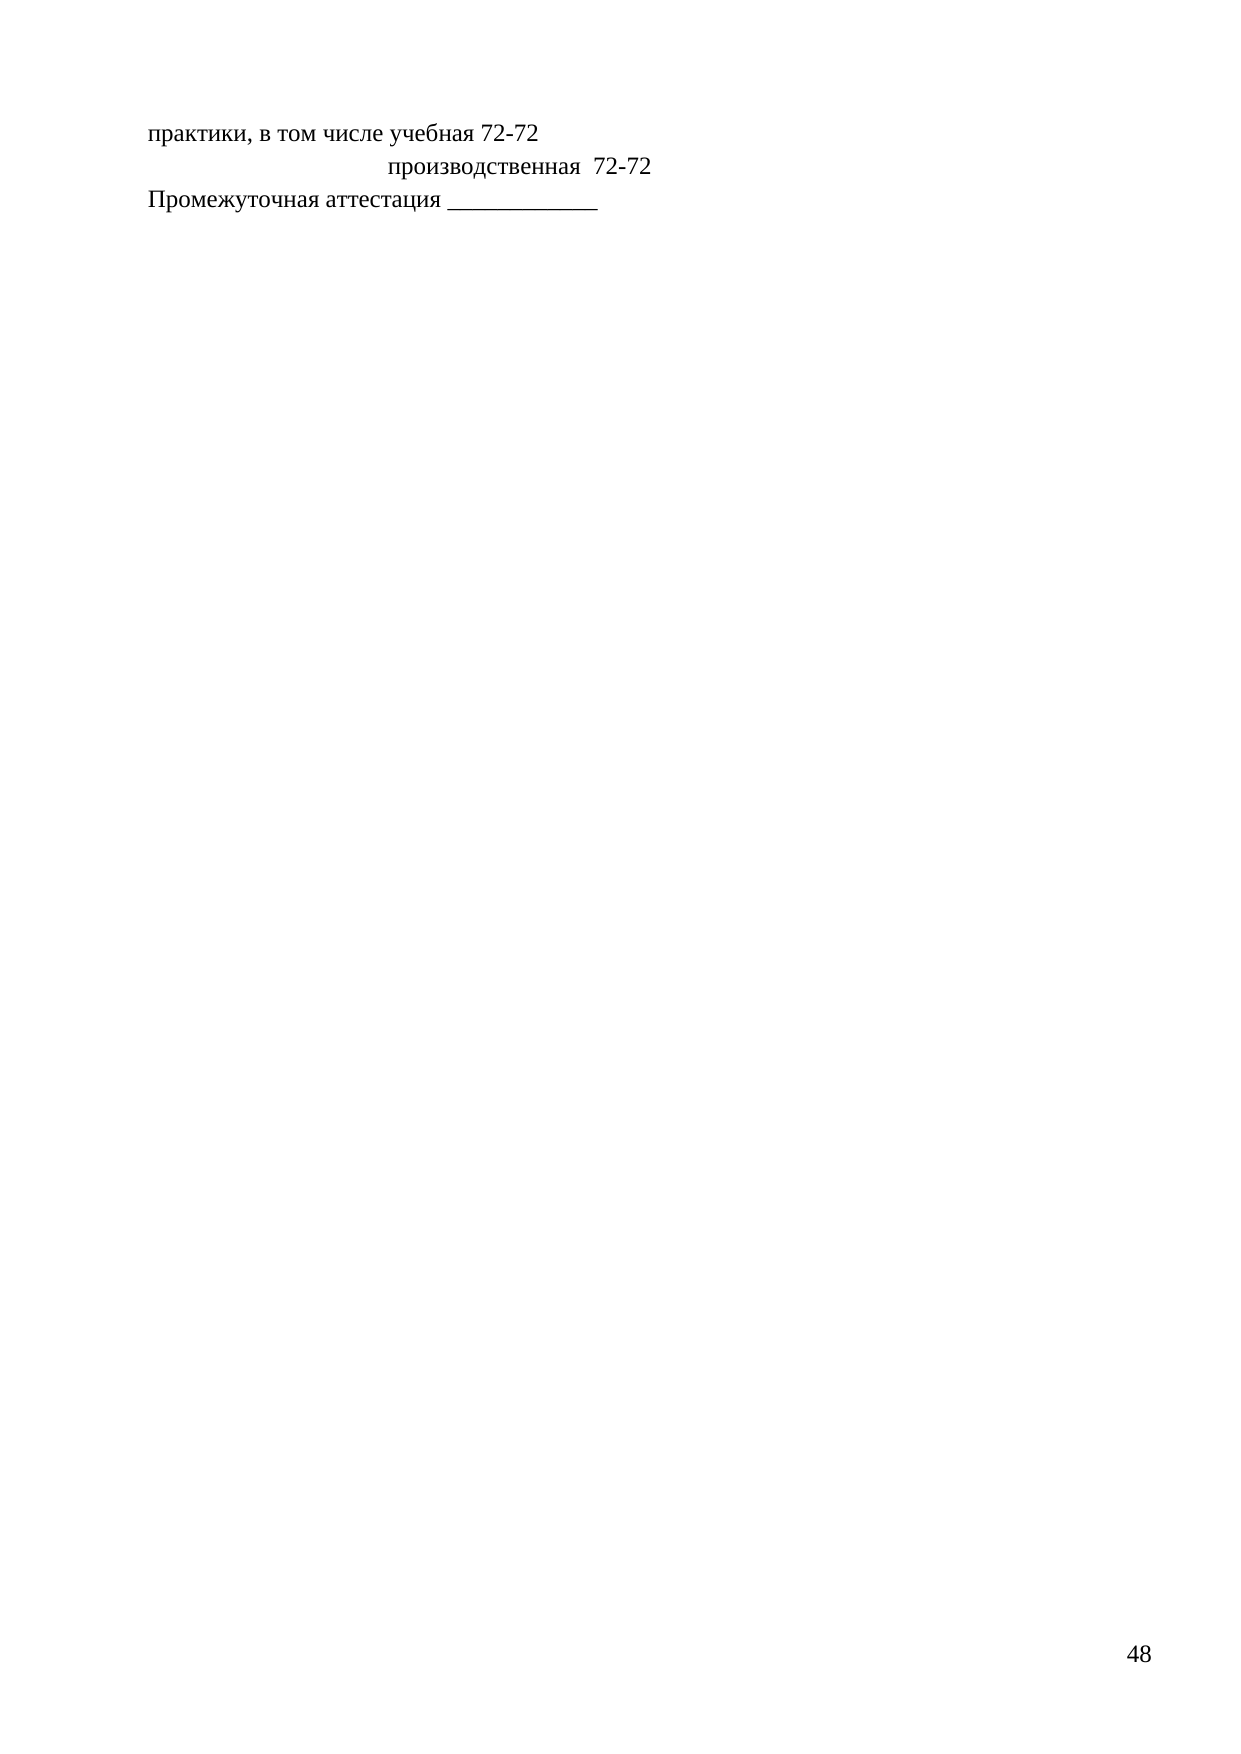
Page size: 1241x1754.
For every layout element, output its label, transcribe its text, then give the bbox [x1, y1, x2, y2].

text практики, в том числе учебная 72-72 [148, 118, 1152, 147]
text производственная 72-72 [295, 151, 1152, 180]
text Промежуточная аттестация ____________ [148, 184, 1152, 213]
